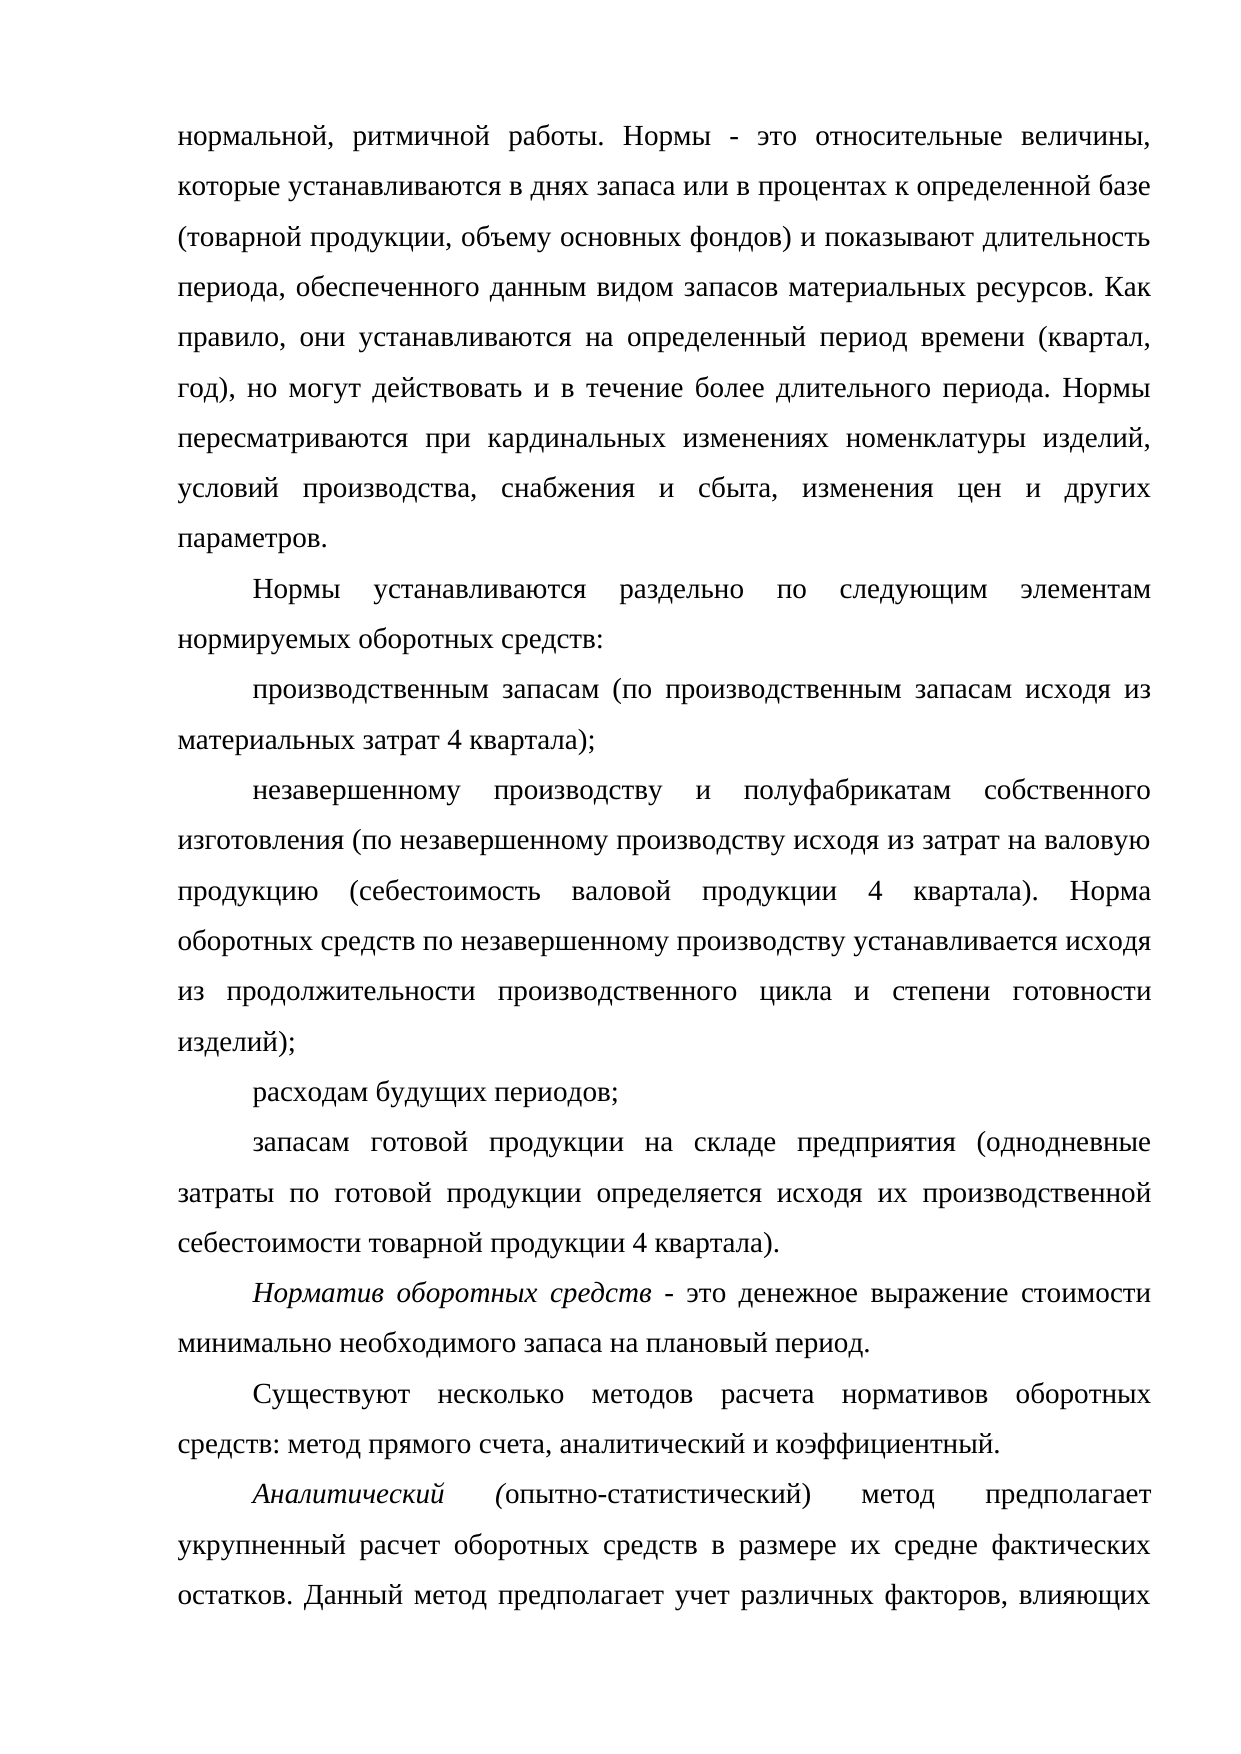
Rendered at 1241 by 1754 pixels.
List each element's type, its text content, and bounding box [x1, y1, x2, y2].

text Норматив оборотных средств - это денежное выражение стоимости минимально необходимого запаса на плановый период. [177, 1275, 1152, 1359]
text Нормы устанавливаются раздельно по следующим элементам нормируемых оборотных средств: [177, 571, 1152, 655]
text расходам будущих периодов; [177, 1074, 1152, 1108]
text запасам готовой продукции на складе предприятия (однодневные затраты по готовой продукции определяется исходя их производственной себестоимости товарной продукции 4 квартала). [177, 1124, 1152, 1258]
text Существуют несколько методов расчета нормативов оборотных средств: метод прямого счета, аналитический и коэффициентный. [177, 1376, 1152, 1460]
text незавершенному производству и полуфабрикатам собственного изготовления (по незавершенному производству исходя из затрат на валовую продукцию (себестоимость валовой продукции 4 квартала). Норма оборотных средств по незавершенному производству устанавливается исходя из продолжительности производственного цикла и степени готовности изделий); [177, 772, 1152, 1057]
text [177, 118, 1152, 554]
text производственным запасам (по производственным запасам исходя из материальных затрат 4 квартала); [177, 672, 1152, 755]
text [177, 1477, 1152, 1611]
